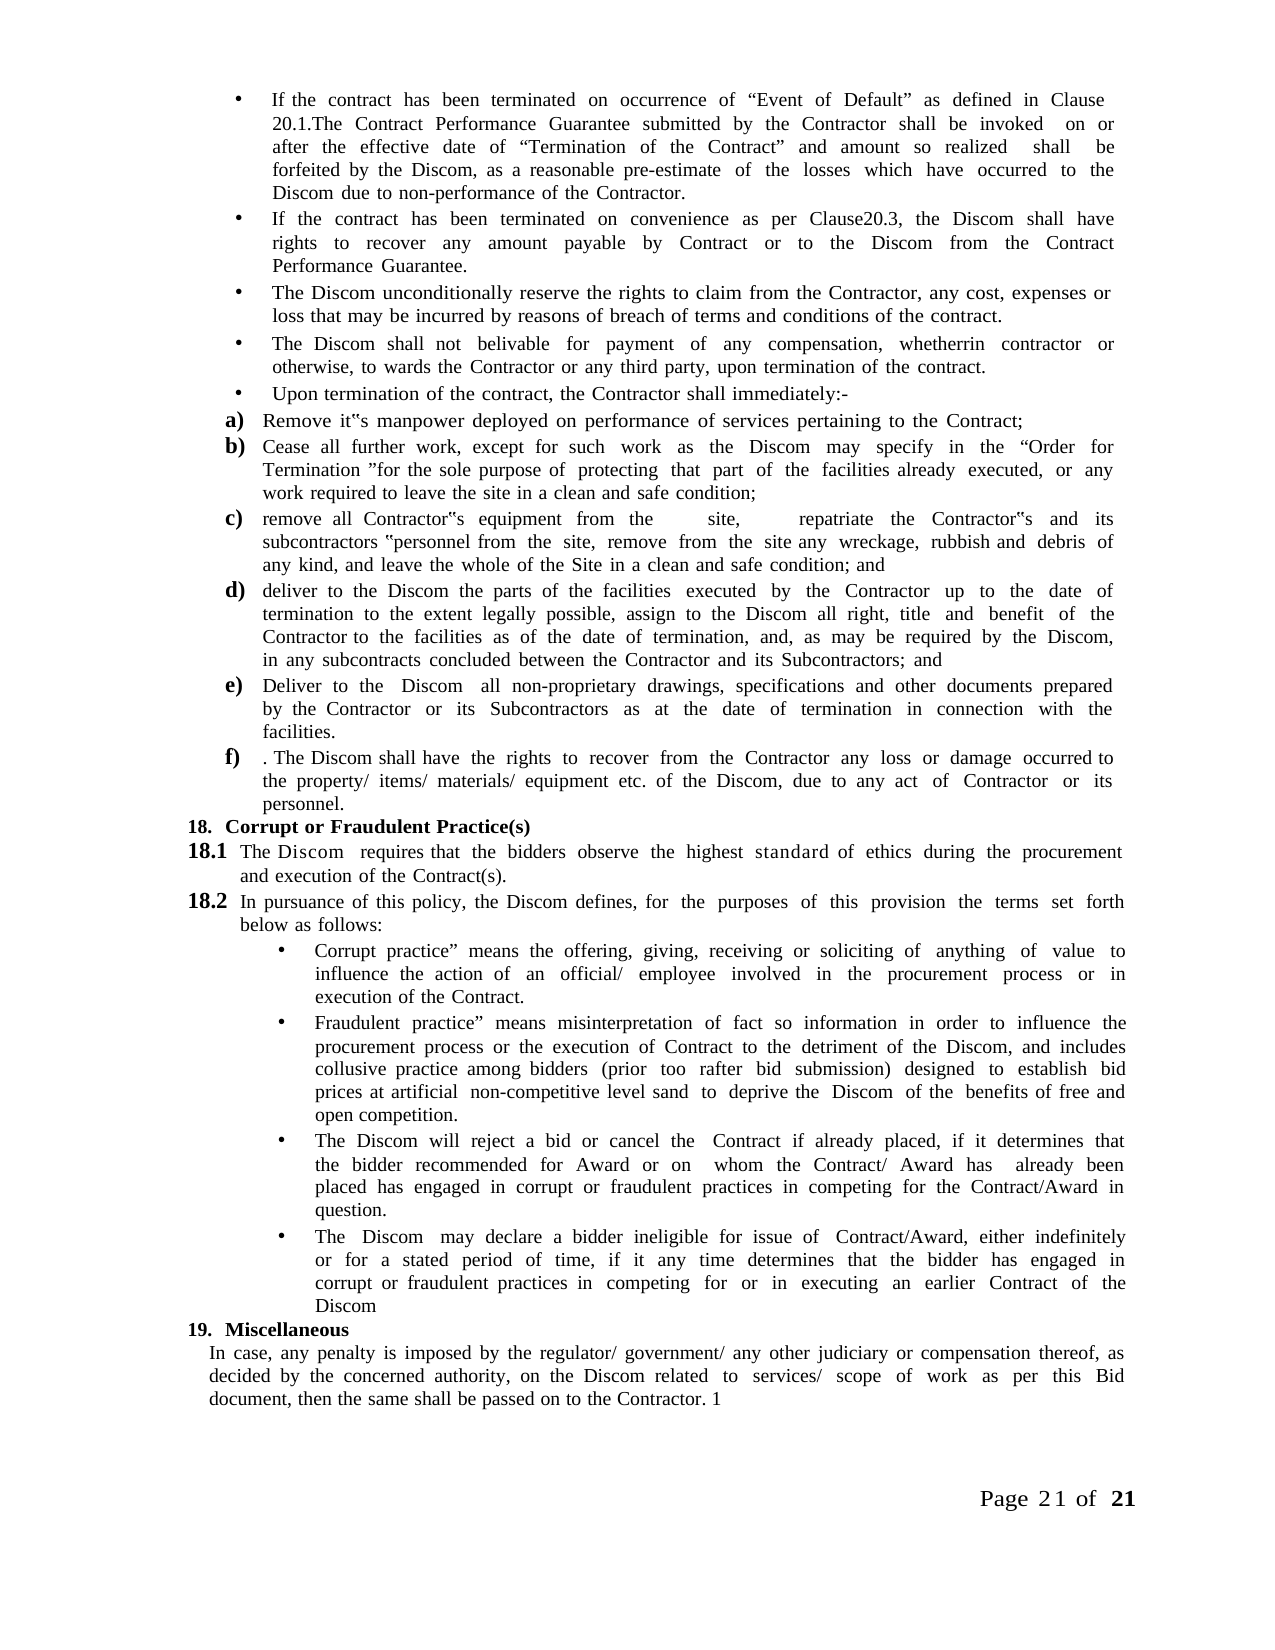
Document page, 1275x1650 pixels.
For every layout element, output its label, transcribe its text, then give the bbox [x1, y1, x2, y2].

list Remove it‟s manpower deployed on performance of services pertaining to the Contract; [225, 406, 1233, 432]
subtitle Corrupt or Fraudulent Practice(s) [187, 815, 1233, 837]
list The Discom shall not belivable for payment of any compensation, whetherrin contractor or otherwise, to wards the Contractor or any third party, upon termination of the contract. [234, 329, 1114, 378]
list In pursuance of this policy, the Discom defines, for the purposes of this provision the terms set forth below as follows: [187, 887, 1125, 936]
list Fraudulent practice” means misinterpretation of fact so information in order to influence the procurement process or the execution of Contract to the detriment of the Discom, and includes collusive practice among bidders (prior too rafter bid submission) designed to establish bid prices at artificial non-competitive level sand to deprive the Discom of the benefits of free and open competition. [277, 1008, 1126, 1126]
list If the contract has been terminated on occurrence of “Event of Default” as defined in Clause [234, 85, 1233, 112]
list remove all Contractor‟s equipment from the site, repatriate the Contractor‟s and its subcontractors ‟personnel from the site, remove from the site any wreckage, rubbish and debris of any kind, and leave the whole of the Site in a clean and safe condition; and [225, 504, 1114, 576]
list The Discom may declare a bidder ineligible for issue of Contract/Award, either indefinitely or for a stated period of time, if it any time determines that the bidder has engaged in corrupt or fraudulent practices in competing for or in executing an earlier Contract of the Discom [277, 1222, 1126, 1317]
list Corrupt practice” means the offering, giving, receiving or soliciting of anything of value to influence the action of an official/ employee involved in the procurement process or in execution of the Contract. [277, 936, 1126, 1008]
list deliver to the Discom the parts of the facilities executed by the Contractor up to the date of termination to the extent legally possible, assign to the Discom all right, title and benefit of the Contractor to the facilities as of the date of termination, and, as may be required by the Discom, in any subcontracts concluded between the Contractor and its Subcontractors; and [225, 576, 1114, 671]
subtitle Miscellaneous [187, 1318, 1233, 1340]
text In case, any penalty is imposed by the regulator/ government/ any other judiciary or compensation thereof, as decided by the concerned authority, on the Discom related to services/ scope of work as per this Bid document, then the same shall be passed on to the Contractor. 1 [209, 1341, 1125, 1409]
list Cease all further work, except for such work as the Discom may specify in the “Order for Termination ”for the sole purpose of protecting that part of the facilities already executed, or any work required to leave the site in a clean and safe condition; [225, 432, 1113, 504]
list If the contract has been terminated on convenience as per Clause20.3, the Discom shall have rights to recover any amount payable by Contract or to the Discom from the Contract Performance Guarantee. [234, 204, 1115, 276]
list Upon termination of the contract, the Contractor shall immediately:- [234, 379, 1233, 406]
list The Discom will reject a bid or cancel the Contract if already placed, if it determines that the bidder recommended for Award or on whom the Contract/ Award has already been placed has engaged in corrupt or fraudulent practices in competing for the Contract/Award in question. [277, 1126, 1125, 1221]
list . The Discom shall have the rights to recover from the Contractor any loss or damage occurred to the property/ items/ materials/ equipment etc. of the Discom, due to any act of Contractor or its personnel. [225, 743, 1114, 815]
list The Discom requires that the bidders observe the highest standard of ethics during the procurement and execution of the Contract(s). [187, 837, 1123, 887]
list The Discom unconditionally reserve the rights to claim from the Contractor, any cost, expenses or loss that may be incurred by reasons of breach of terms and conditions of the contract. [234, 278, 1112, 327]
text 20.1.The Contract Performance Guarantee submitted by the Contractor shall be invoked on or after the effective date of “Termination of the Contract” and amount so realized shall be forfeited by the Discom, as a reasonable pre-estimate of the losses which have occurred to the Discom due to non-performance of the Contractor. [272, 112, 1115, 204]
list Deliver to the Discom all non-proprietary drawings, specifications and other documents prepared by the Contractor or its Subcontractors as at the date of termination in connection with the facilities. [225, 671, 1113, 743]
